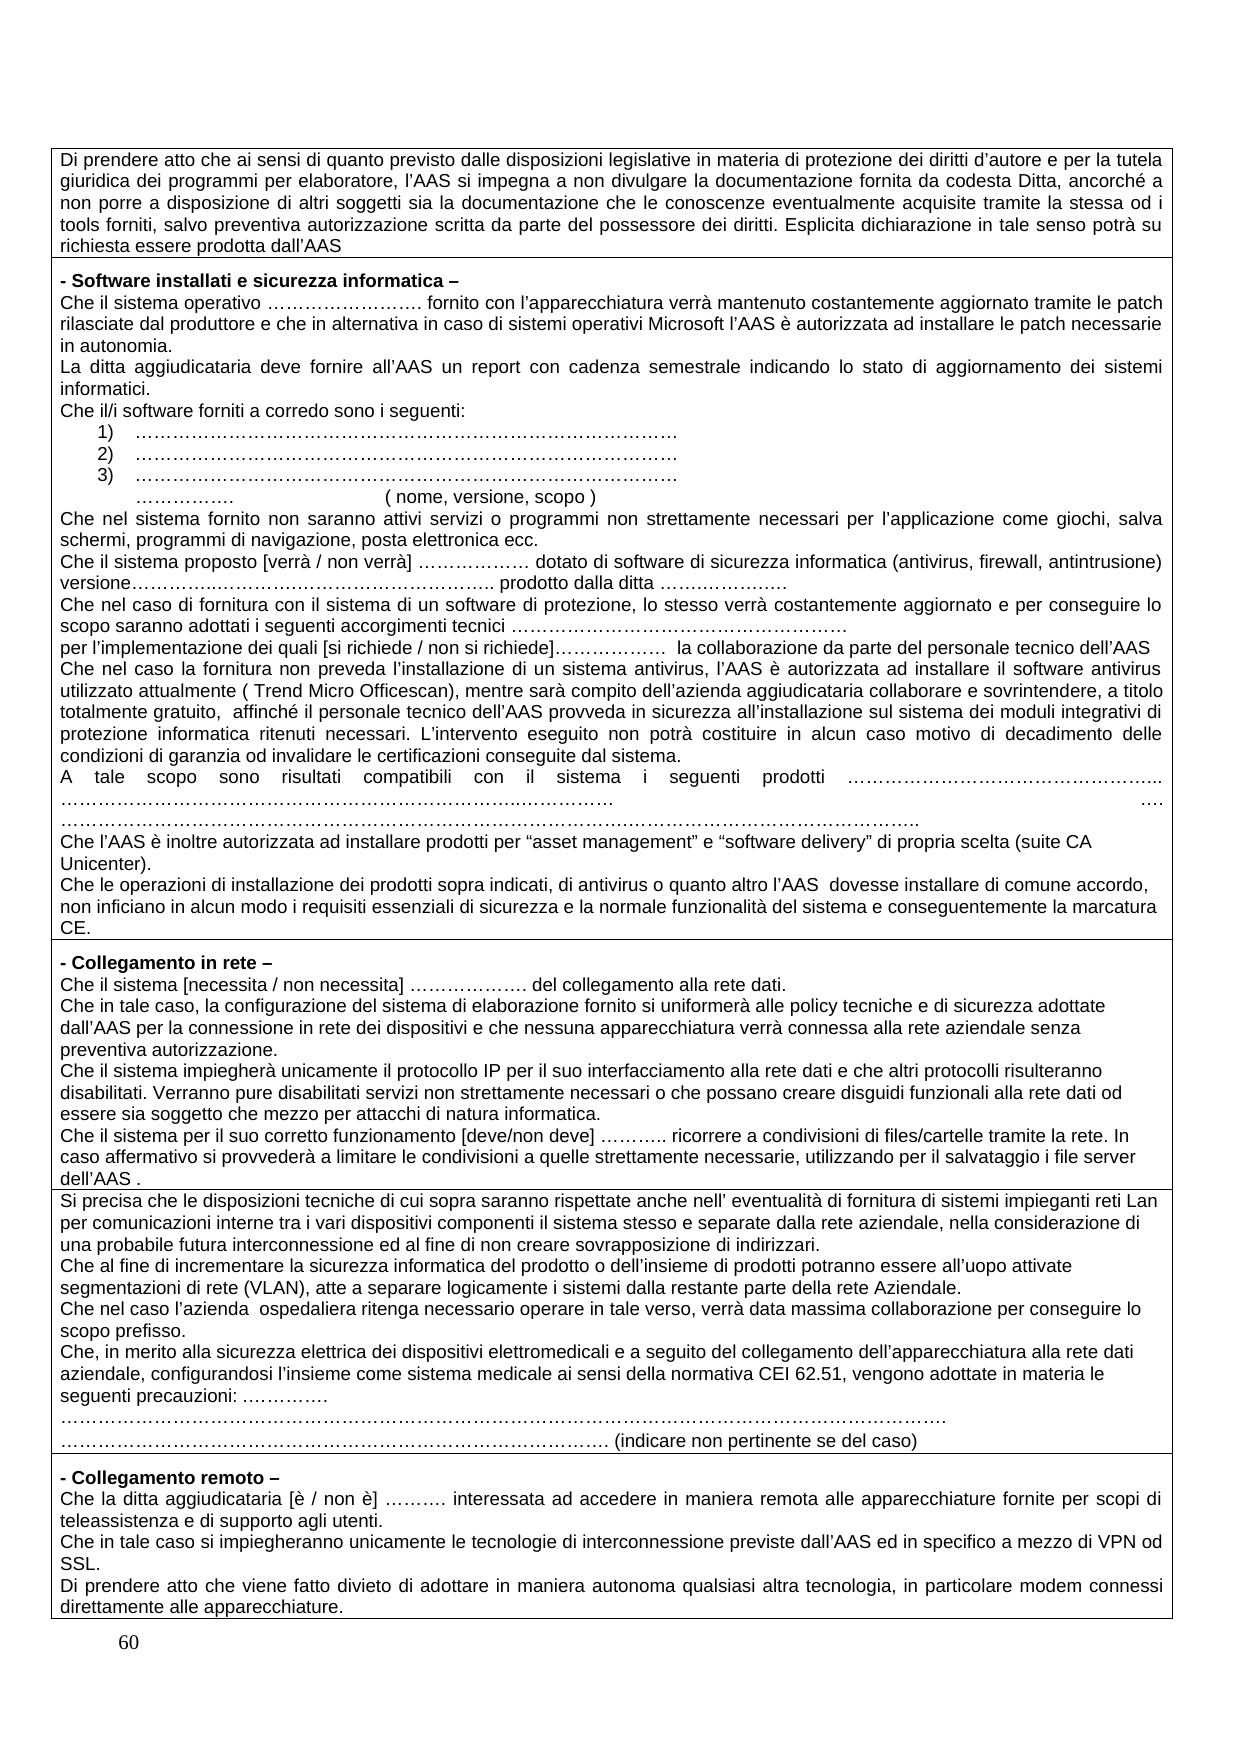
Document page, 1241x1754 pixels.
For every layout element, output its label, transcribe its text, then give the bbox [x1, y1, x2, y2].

table_cell - Software installati e sicurezza informatica – Che il sistema operativo ……………………. fornito con l’apparecchiatura verrà mantenuto costantemente aggiornato tramite le patch rilasciate dal produttore e che in alternativa in caso di sistemi operativi Microsoft l’AAS è autorizzata ad installare le patch necessarie in autonomia. La ditta aggiudicataria deve fornire all’AAS un report con cadenza semestrale indicando lo stato di aggiornamento dei sistemi informatici. Che il/i software forniti a corredo sono i seguenti: …………………………………………………………………………… …………………………………………………………………………… …………………………………………………………………………… ……………. ( nome, versione, scopo ) Che nel sistema fornito non saranno attivi servizi o programmi non strettamente necessari per l’applicazione come giochi, salva schermi, programmi di navigazione, posta elettronica ecc. Che il sistema proposto [verrà / non verrà] ……………… dotato di software di sicurezza informatica (antivirus, firewall, antintrusione) versione…………..………….………………………….. prodotto dalla ditta …….……….…. Che nel caso di fornitura con il sistema di un software di protezione, lo stesso verrà costantemente aggiornato e per conseguire lo scopo saranno adottati i seguenti accorgimenti tecnici ……………………………………………… per l’implementazione dei quali [si richiede / non si richiede]……………… la collaborazione da parte del personale tecnico dell’AAS Che nel caso la fornitura non preveda l’installazione di un sistema antivirus, l’AAS è autorizzata ad installare il software antivirus utilizzato attualmente ( Trend Micro Officescan), mentre sarà compito dell’azienda aggiudicataria collaborare e sovrintendere, a titolo totalmente gratuito, affinché il personale tecnico dell’AAS provveda in sicurezza all’installazione sul sistema dei moduli integrativi di protezione informatica ritenuti necessari. L’intervento eseguito non potrà costituire in alcun caso motivo di decadimento delle condizioni di garanzia od invalidare le certificazioni conseguite dal sistema. A tale scopo sono risultati compatibili con il sistema i seguenti prodotti …………………………………………...………………………………………………………………..…………… ….……………………………………………………………………………….……………………………………….. Che l’AAS è inoltre autorizzata ad installare prodotti per “asset management” e “software delivery” di propria scelta (suite CA Unicenter). Che le operazioni di installazione dei prodotti sopra indicati, di antivirus o quanto altro l’AAS dovesse installare di comune accordo, non inficiano in alcun modo i requisiti essenziali di sicurezza e la normale funzionalità del sistema e conseguentemente la marcatura CE. [52, 258, 1172, 938]
table_cell - Collegamento in rete – Che il sistema [necessita / non necessita] ………………. del collegamento alla rete dati. Che in tale caso, la configurazione del sistema di elaborazione fornito si uniformerà alle policy tecniche e di sicurezza adottate dall’AAS per la connessione in rete dei dispositivi e che nessuna apparecchiatura verrà connessa alla rete aziendale senza preventiva autorizzazione. Che il sistema impiegherà unicamente il protocollo IP per il suo interfacciamento alla rete dati e che altri protocolli risulteranno disabilitati. Verranno pure disabilitati servizi non strettamente necessari o che possano creare disguidi funzionali alla rete dati od essere sia soggetto che mezzo per attacchi di natura informatica. Che il sistema per il suo corretto funzionamento [deve/non deve] ……….. ricorrere a condivisioni di files/cartelle tramite caso affermativo si provvederà a limitare le condivisioni a quelle strettamente necessarie, utilizzando per il salvataggio i file server dell’AAS . [52, 940, 1172, 1189]
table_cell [52, 1454, 1172, 1617]
table_cell Si precisa che le disposizioni tecniche di cui sopra saranno rispettate anche nell’ eventualità di fornitura di sistemi impieganti reti Lan per comunicazioni interne tra i vari dispositivi componenti il sistema stesso e separate dalla rete aziendale, nella considerazione di una probabile futura interconnessione ed al fine di non creare sovrapposizione di indirizzari. Che al fine di incrementare la sicurezza informatica del prodotto o dell’insieme di prodotti potranno essere all’uopo attivate segmentazioni di rete (VLAN), atte a separare logicamente i sistemi dalla restante parte della rete Aziendale. Che nel caso l’azienda ospedaliera ritenga necessario operare in tale verso, verrà data massima collaborazione per conseguire lo scopo prefisso. Che, in merito alla sicurezza elettrica dei dispositivi elettromedicali e a seguito del collegamento dell’apparecchiatura alla rete dati aziendale, configurandosi l’insieme come sistema medicale ai sensi della normativa CEI 62.51, vengono adottate in materia le seguenti precauzioni: .…………. …………………………………………………………………………………………………………………………….……………………………………………………………………………. (indicare non pertinente se del caso) [52, 1190, 1172, 1453]
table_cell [52, 149, 1172, 257]
